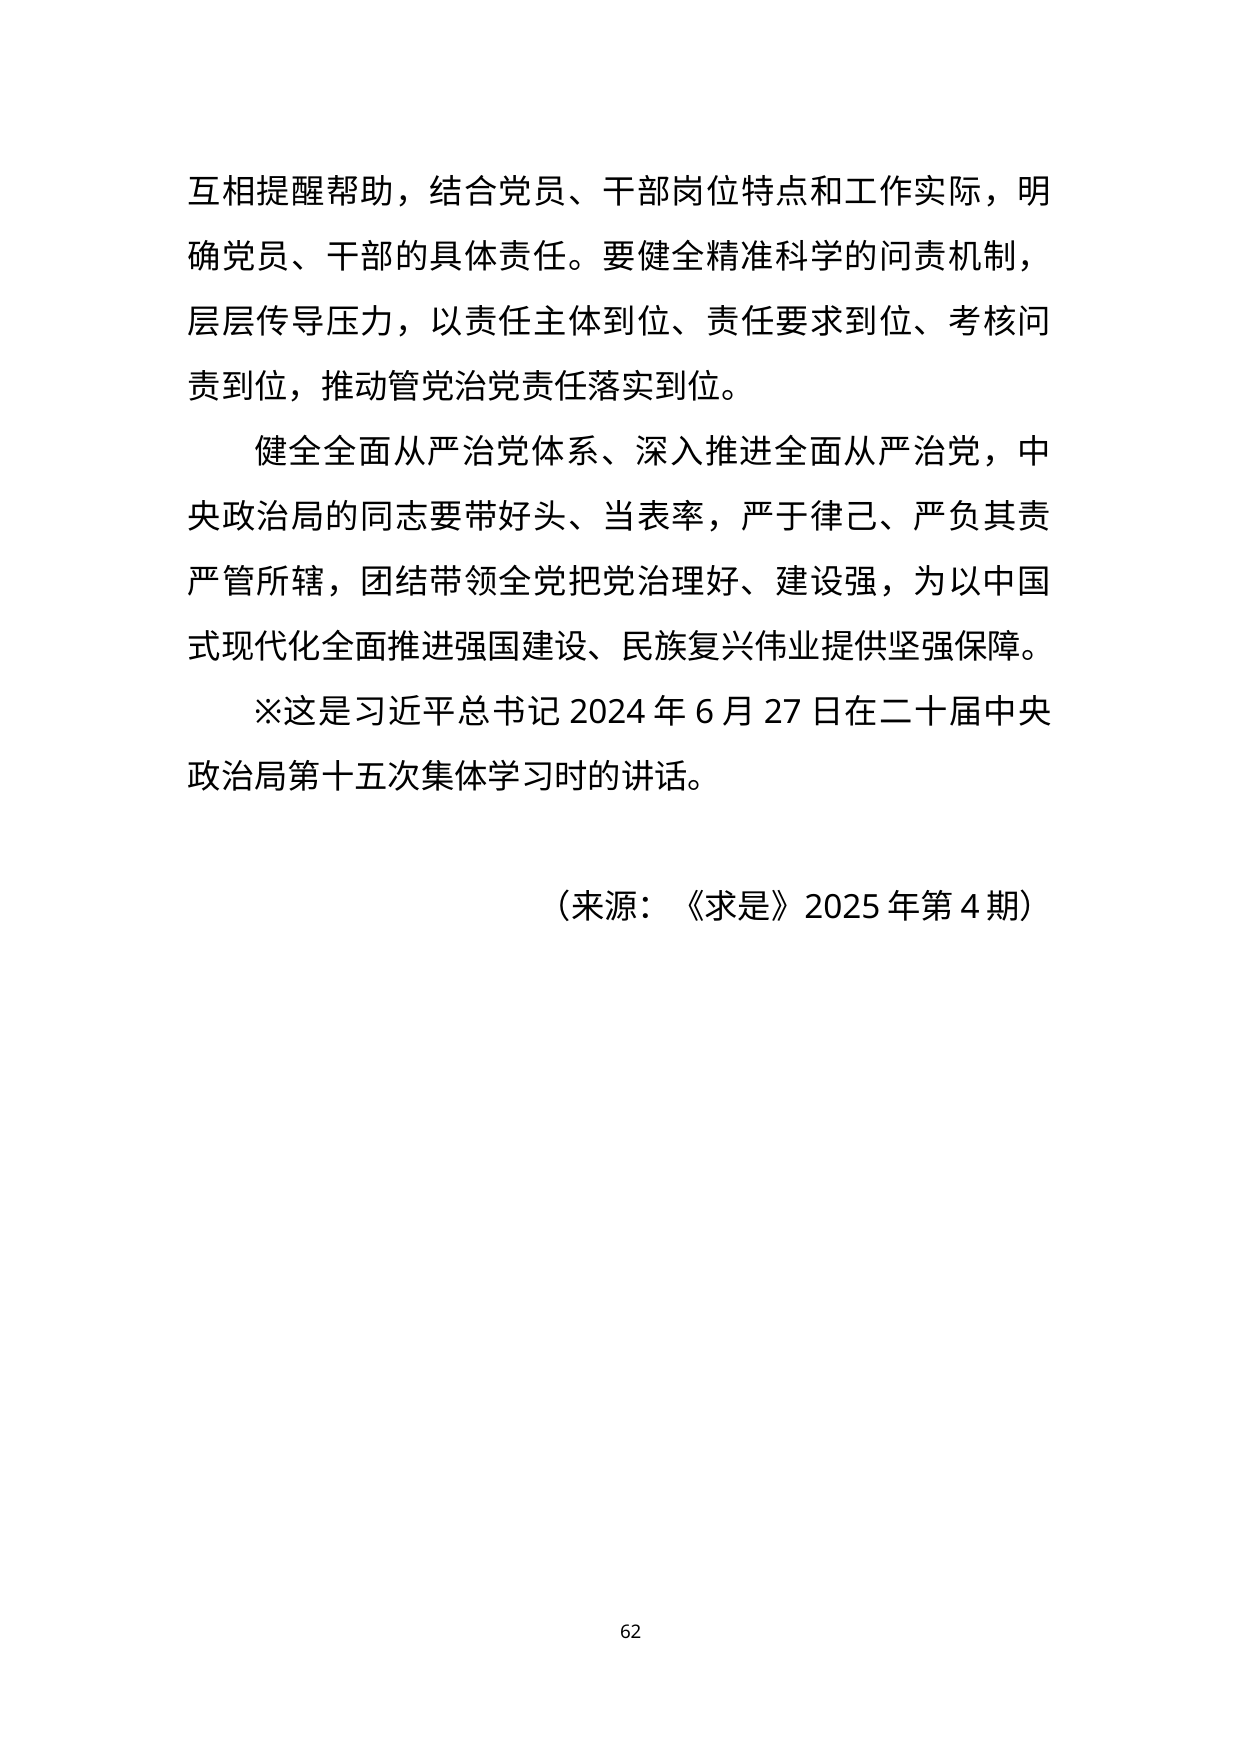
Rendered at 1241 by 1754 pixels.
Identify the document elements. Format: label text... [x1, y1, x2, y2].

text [187, 156, 1053, 416]
text ※这是习近平总书记2024年6月27日在二十届中央政治局第十五次集体学习时的讲话。 [187, 676, 1053, 806]
text 健全全面从严治党体系、深入推进全面从严治党，中央政治局的同志要带好头、当表率，严于律己、严负其责、严管所辖，团结带领全党把党治理好、建设强，为以中国式现代化全面推进强国建设、民族复兴伟业提供坚强保障。 [187, 416, 1053, 676]
text （来源：《求是》2025年第4期） [187, 871, 1053, 936]
